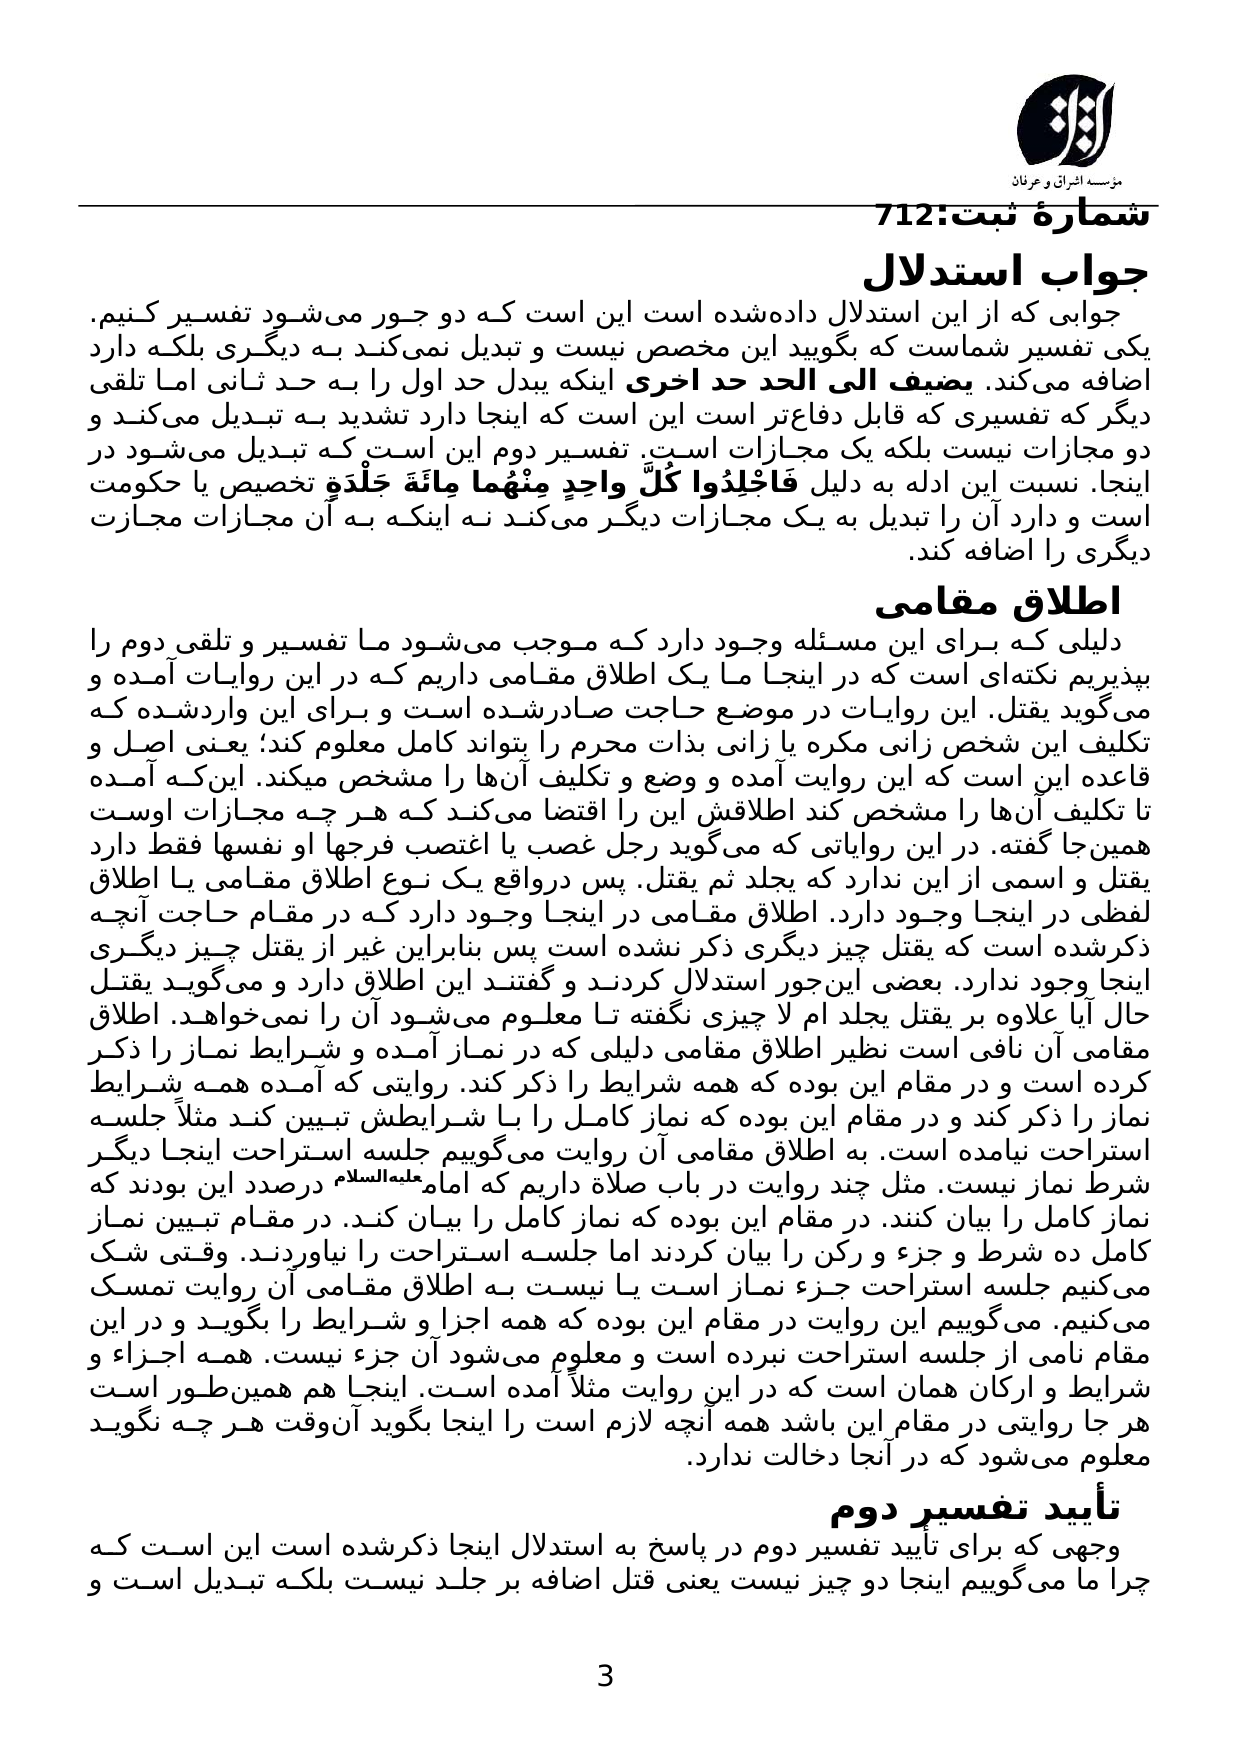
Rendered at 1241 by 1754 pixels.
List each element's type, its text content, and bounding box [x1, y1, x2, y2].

text دلیلی که برای این مسئله وجود دارد که موجب می‌شود ما تفسیر و تلقی دوم را بپذیریم نکته‌ای است که در اینجا ما یک اطلاق مقامی داریم که در این روایات آمده و می‌گوید یقتل. این روایات در موضع حاجت صادرشده است و برای این واردشده که تکلیف این شخص زانی مکره یا زانی بذات محرم را بتواند کامل معلوم کند؛ یعنی اصل و قاعده این است که این روایت آمده و وضع و تکلیف آن‌ها را مشخص میکند. این‌که آمده تا تکلیف آن‌ها را مشخص کند اطلاقش این را اقتضا می‌کند که هر چه مجازات اوست همین‌جا گفته. در این روایاتی که می‌گوید رجل غصب یا اغتصب فرجها او نفسها فقط دارد یقتل و اسمی از این ندارد که یجلد ثم یقتل. پس درواقع یک نوع اطلاق مقامی یا اطلاق لفظی در اینجا وجود دارد. اطلاق مقامی در اینجا وجود دارد که در مقام حاجت آنچه ذکرشده است که یقتل چیز دیگری ذکر نشده است پس بنابراین غیر از یقتل چیز دیگری اینجا وجود ندارد. بعضی این‌جور استدلال کردند و گفتند این اطلاق دارد و می‌گوید یقتل حال آیا علاوه بر یقتل یجلد ام لا چیزی نگفته تا معلوم می‌شود آن را نمی‌خواهد. اطلاق مقامی آن نافی است نظیر اطلاق مقامی دلیلی که در نماز آمده و شرایط نماز را ذکر کرده است و در مقام این بوده که همه شرایط را ذکر کند. روایتی که آمده همه شرایط نماز را ذکر کند و در مقام این بوده که نماز کامل را با شرایطش تبیین کند مثلاً جلسه استراحت نیامده است. به اطلاق مقامی آن روایت می‌گوییم جلسه استراحت اینجا دیگر شرط نماز نیست. مثل چند روایت در باب صلاة داریم که امامعلیه‌السلام درصدد این بودند که نماز کامل را بیان کنند. در مقام این بوده که نماز کامل را بیان کند. در مقام تبیین نماز کامل ده شرط و جزء و رکن را بیان کردند اما جلسه استراحت را نیاوردند. وقتی شک می‌کنیم جلسه استراحت جزء نماز است یا نیست به اطلاق مقامی آن روایت تمسک می‌کنیم. می‌گوییم این روایت در مقام این بوده که همه اجزا و شرایط را بگوید و در این مقام نامی از جلسه استراحت نبرده است و معلوم می‌شود آن جزء نیست. همه اجزاء و شرایط و ارکان‌ همان است که در این روایت مثلاً آمده است. اینجا هم همین‌طور است هر جا روایتی در مقام این باشد همه آنچه لازم است را اینجا بگوید آن‌وقت هر چه نگوید معلوم می‌شود که در آنجا دخالت ندارد. [89, 623, 1152, 1472]
subtitle تأیید تفسیر دوم [89, 1485, 1152, 1528]
text جوابی که از این استدلال داده‌شده است این است که دو جور می‌شود تفسیر کنیم. یکی تفسیر شماست که بگویید این مخصص نیست و تبدیل نمی‌کند به دیگری بلکه دارد اضافه می‌کند. یضیف الی الحد حد اخری اینکه یبدل حد اول را به حد ثانی اما تلقی دیگر که تفسیری که قابل دفاع‌تر است این است که اینجا دارد تشدید به تبدیل می‌کند و دو مجازات نیست بلکه یک مجازات است. تفسیر دوم این است که تبدیل می‌شود در اینجا. نسبت این ادله به دلیل فَاجْلِدُوا كُلَّ واحِدٍ مِنْهُما مِائَةَ جَلْدَةٍ تخصیص یا حکومت است و دارد آن را تبدیل به یک مجازات دیگر می‌کند نه اینکه به آن مجازات مجازت دیگری را اضافه کند. [89, 296, 1152, 567]
subtitle اطلاق مقامی [89, 580, 1152, 623]
picture [1008, 73, 1123, 191]
subtitle جواب استدلال [89, 247, 1152, 296]
